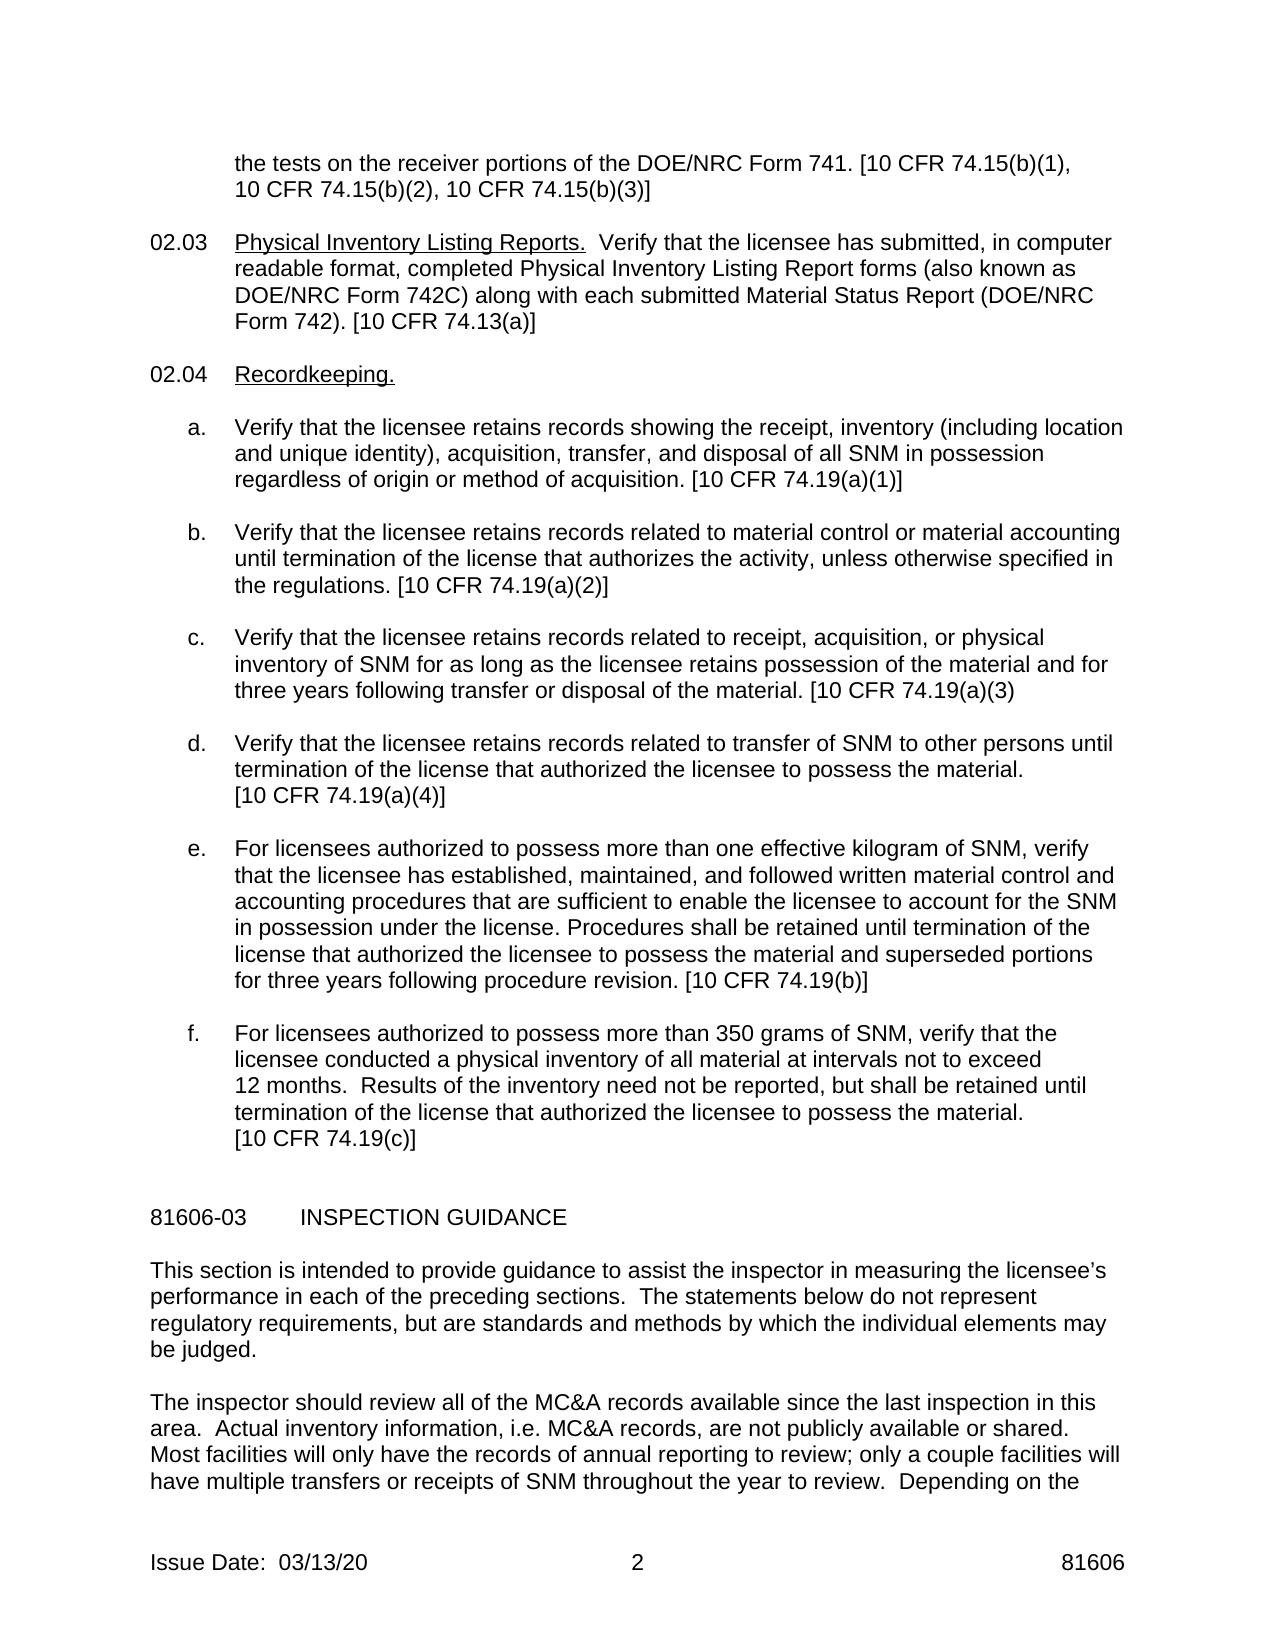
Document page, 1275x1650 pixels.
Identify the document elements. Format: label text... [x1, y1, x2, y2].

list For licensees authorized to possess more than one effective kilogram of SNM, verify that the licensee has established, maintained, and followed written material control and accounting procedures that are sufficient to enable the licensee to account for the SNM in possession under the license. Procedures shall be retained until termination of the license that authorized the licensee to possess the material and superseded portions for three years following procedure revision. [10 CFR 74.19(b)] [187, 835, 1125, 993]
list Verify that the licensee retains records related to transfer of SNM to other persons until termination of the license that authorized the licensee to possess the material. [10 CFR 74.19(a)(4)] [187, 730, 1125, 809]
list Verify that the licensee retains records related to material control or material accounting until termination of the license that authorizes the activity, unless otherwise specified in the regulations. [10 CFR 74.19(a)(2)] [187, 519, 1125, 598]
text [150, 1389, 1125, 1494]
list Verify that the licensee retains records related to receipt, acquisition, or physical inventory of SNM for as long as the licensee retains possession of the material and for three years following transfer or disposal of the material. [10 CFR 74.19(a)(3) [187, 624, 1125, 703]
text 81606-03 INSPECTION GUIDANCE [150, 1204, 1125, 1231]
text 02.03 Physical Inventory Listing Reports. Verify that the licensee has submitted, in computer readable format, completed Physical Inventory Listing Report forms (also known as DOE/NRC Form 742C) along with each submitted Material Status Report (DOE/NRC Form 742). [10 CFR 74.13(a)] [150, 229, 1125, 334]
list For licensees authorized to possess more than 350 grams of SNM, verify that the licensee conducted a physical inventory of all material at intervals not to exceed 12 months. Results of the inventory need not be reported, but shall be retained until termination of the license that authorized the licensee to possess the material. [10 CFR 74.19(c)] [187, 1020, 1125, 1151]
text 02.04 Recordkeeping. [150, 361, 1125, 387]
text This section is intended to provide guidance to assist the inspector in measuring the licensee’s performance in each of the preceding sections. The statements below do not represent regulatory requirements, but are standards and methods by which the individual elements may be judged. [150, 1257, 1125, 1362]
list Verify that the licensee retains records showing the receipt, inventory (including location and unique identity), acquisition, transfer, and disposal of all SNM in possession regardless of origin or method of acquisition. [10 CFR 74.19(a)(1)] [187, 413, 1125, 493]
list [187, 150, 1125, 203]
